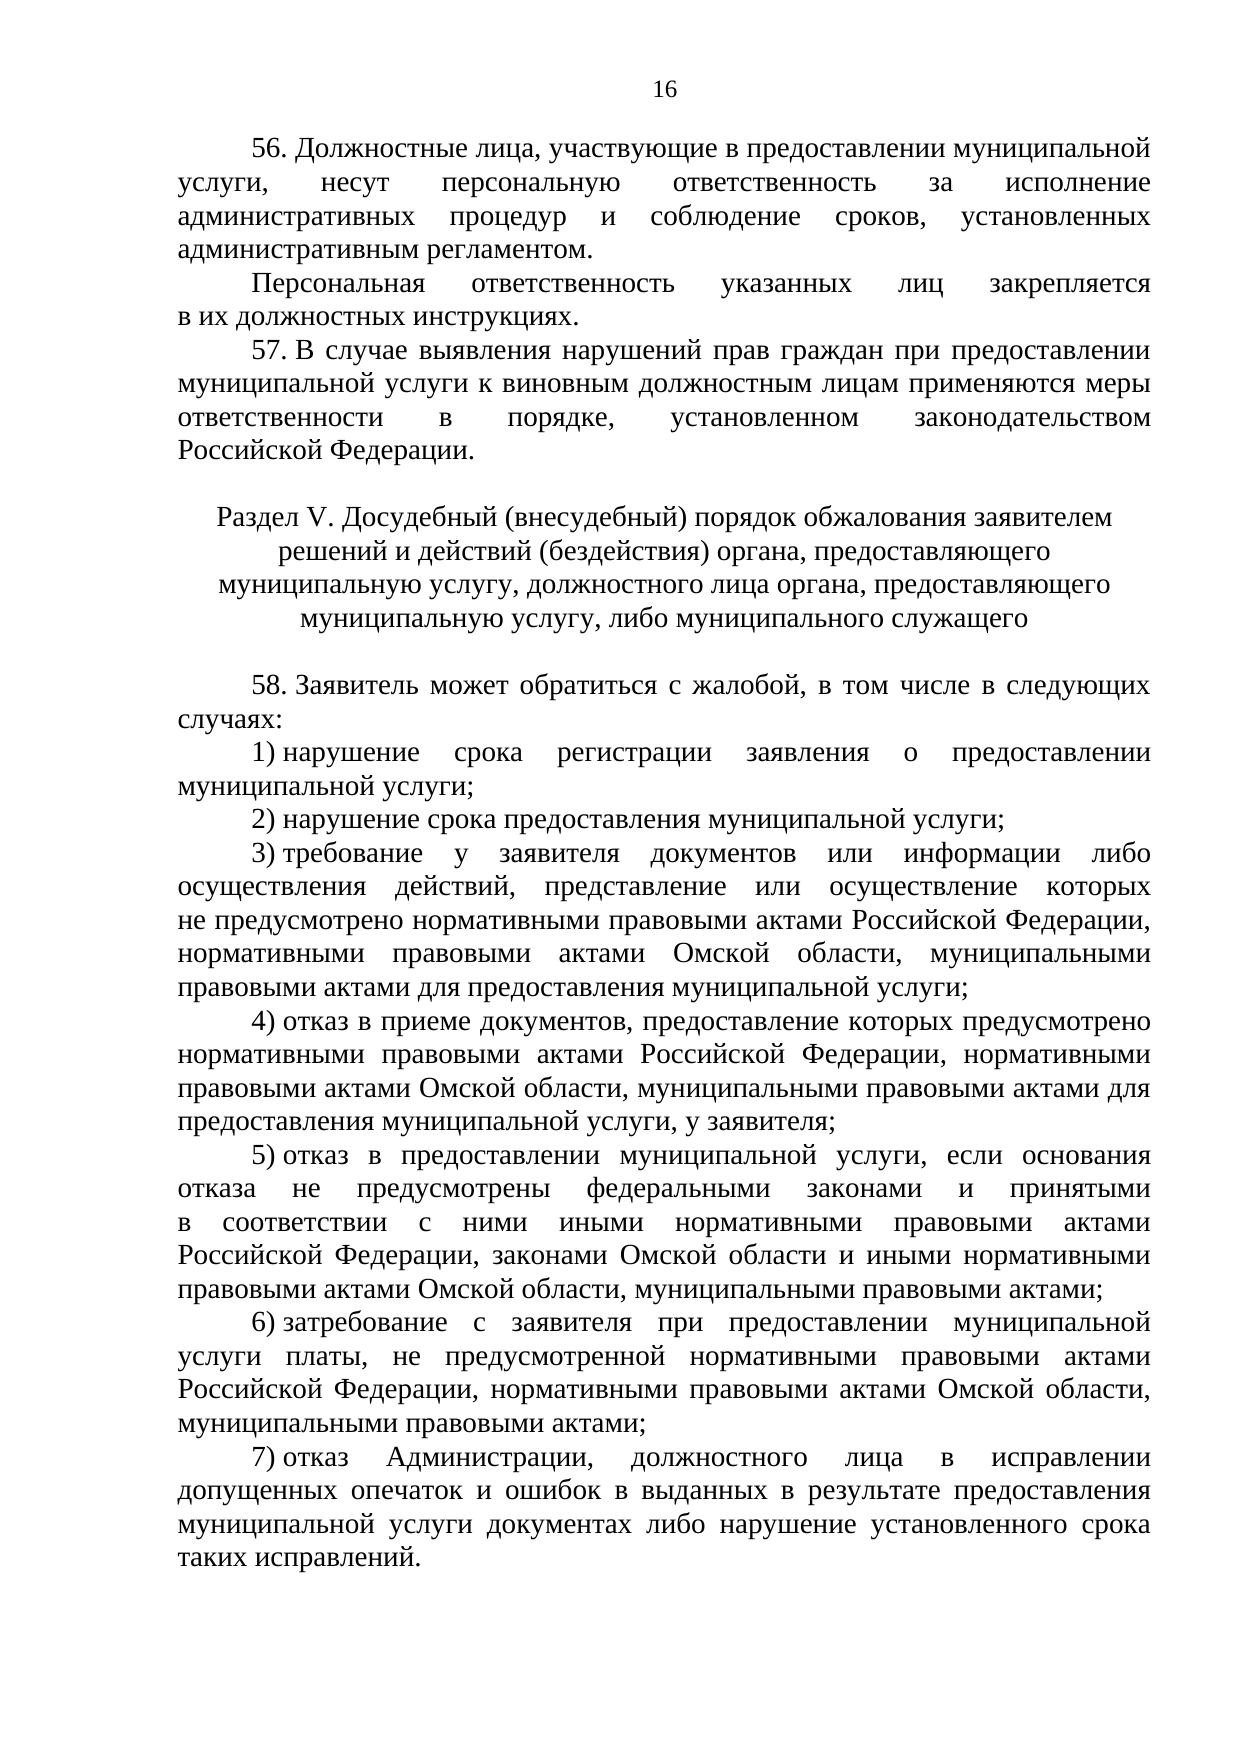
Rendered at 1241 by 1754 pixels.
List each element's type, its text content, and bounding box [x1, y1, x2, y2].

list отказ в приеме документов, предоставление которых предусмотрено нормативными правовыми актами Российской Федерации, нормативными правовыми актами Омской области, муниципальными правовыми актами для предоставления муниципальной услуги, у заявителя; [177, 1003, 1152, 1137]
text Персональная ответственность указанных лиц закрепляется в их должностных инструкциях. [177, 265, 1152, 332]
list отказ Администрации, должностного лица в исправлении допущенных опечаток и ошибок в выданных в результате предоставления муниципальной услуги документах либо нарушение установленного срока таких исправлений. [177, 1439, 1152, 1573]
list затребование с заявителя при предоставлении муниципальной услуги платы, не предусмотренной нормативными правовыми актами Российской Федерации, нормативными правовыми актами Омской области, муниципальными правовыми актами; [177, 1304, 1152, 1439]
list В случае выявления нарушений прав граждан при предоставлении муниципальной услуги к виновным должностным лицам применяются меры ответственности в порядке, установленном законодательством Российской Федерации. [177, 332, 1152, 466]
list Заявитель может обратиться с жалобой, в том числе в следующих случаях: [177, 667, 1152, 734]
list требование у заявителя документов или информации либо осуществления действий, представление или осуществление которых не предусмотрено нормативными правовыми актами Российской Федерации, нормативными правовыми актами Омской области, муниципальными правовыми актами для предоставления муниципальной услуги; [177, 835, 1152, 1003]
text Раздел V. Досудебный (внесудебный) порядок обжалования заявителем решений и действий (бездействия) органа, предоставляющего муниципальную услугу, должностного лица органа, предоставляющего муниципальную услугу, либо муниципального служащего [177, 499, 1152, 634]
list Должностные лица, участвующие в предоставлении муниципальной услуги, несут персональную ответственность за исполнение административных процедур и соблюдение сроков, установленных административным регламентом. [177, 131, 1152, 265]
list нарушение срока регистрации заявления о предоставлении муниципальной услуги; [177, 734, 1152, 801]
list нарушение срока предоставления муниципальной услуги; [177, 801, 1152, 835]
list отказ в предоставлении муниципальной услуги, если основания отказа не предусмотрены федеральными законами и принятыми в соответствии с ними иными нормативными правовыми актами Российской Федерации, законами Омской области и иными нормативными правовыми актами Омской области, муниципальными правовыми актами; [177, 1137, 1152, 1304]
